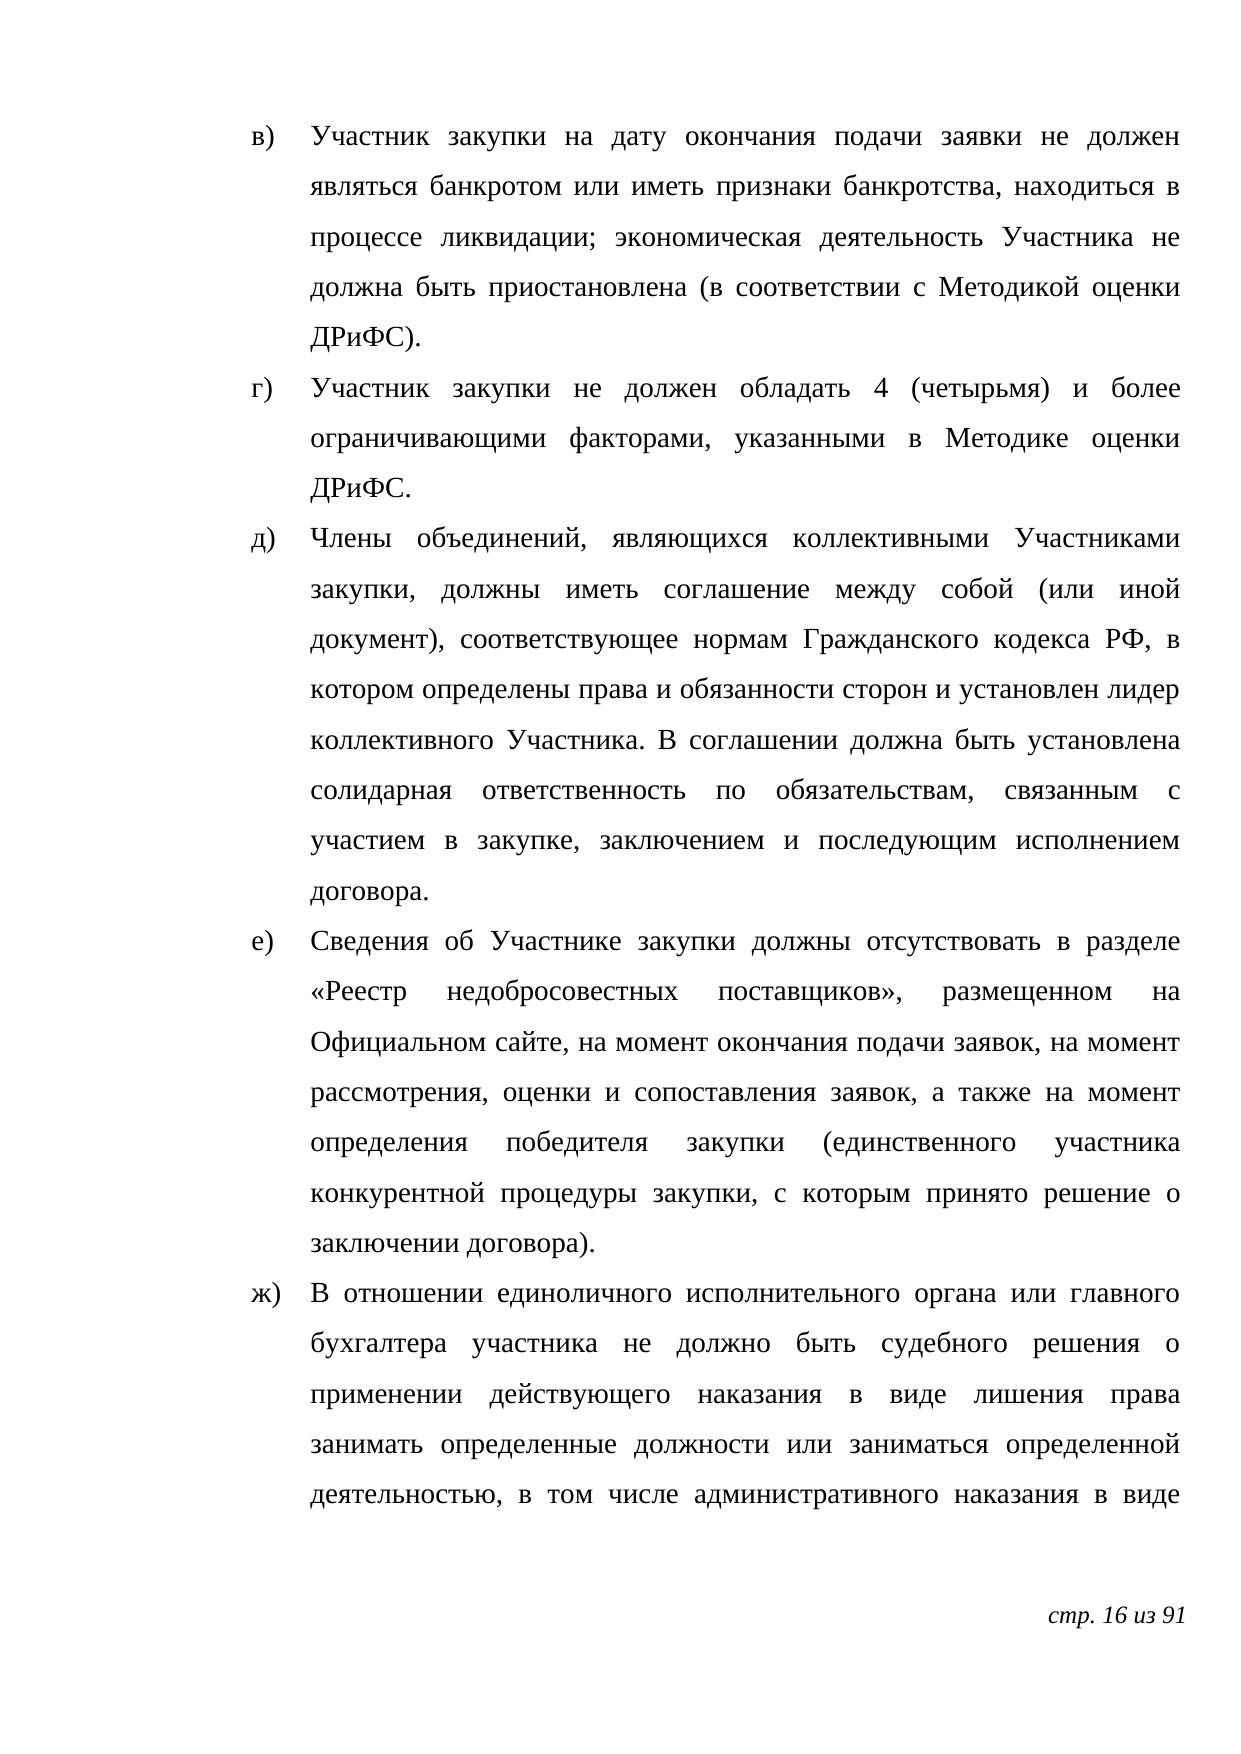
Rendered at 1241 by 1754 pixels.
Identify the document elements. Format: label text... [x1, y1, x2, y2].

list Участник закупки на дату окончания подачи заявки не должен являться банкротом или иметь признаки банкротства, находиться в процессе ликвидации; экономическая деятельность Участника не должна быть приостановлена (в соответствии с Методикой оценки ДРиФС). [251, 118, 1181, 353]
list Члены объединений, являющихся коллективными Участниками закупки, должны иметь соглашение между собой (или иной документ), соответствующее нормам Гражданского кодекса РФ, в котором определены права и обязанности сторон и установлен лидер коллективного Участника. В соглашении должна быть установлена солидарная ответственность по обязательствам, связанным с участием в закупке, заключением и последующим исполнением договора. [251, 521, 1181, 906]
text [251, 1275, 1181, 1510]
text Сведения об Участнике закупки должны отсутствовать в разделе «Реестр недобросовестных поставщиков», размещенном на Официальном сайте, на момент окончания подачи заявок, на момент рассмотрения, оценки и сопоставления заявок, а также на момент определения победителя закупки (единственного участника конкурентной процедуры закупки, с которым принято решение о заключении договора). [251, 923, 1181, 1258]
list Участник закупки не должен обладать 4 (четырьмя) и более ограничивающими факторами, указанными в Методике оценки ДРиФС. [251, 370, 1181, 504]
